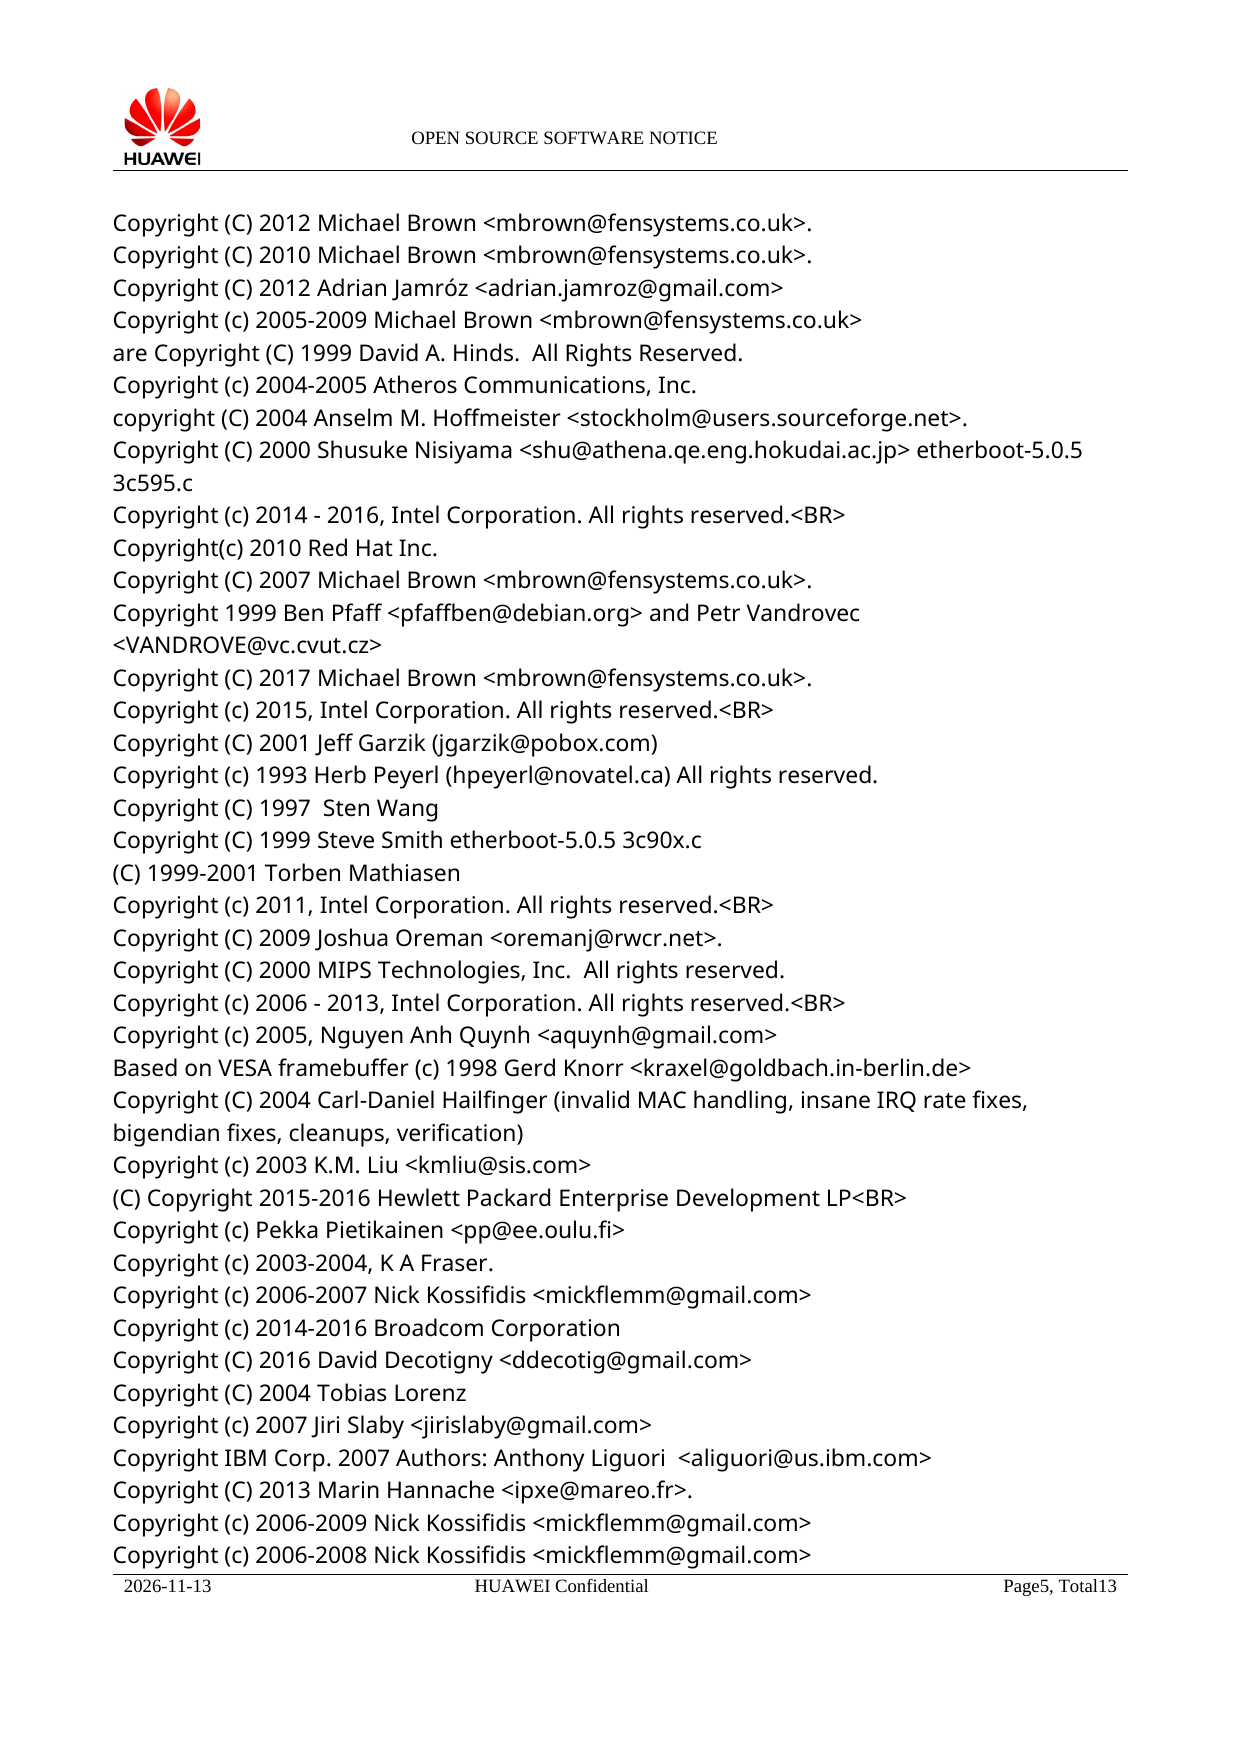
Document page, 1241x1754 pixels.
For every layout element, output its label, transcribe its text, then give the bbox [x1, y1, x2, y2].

picture [124, 88, 201, 165]
